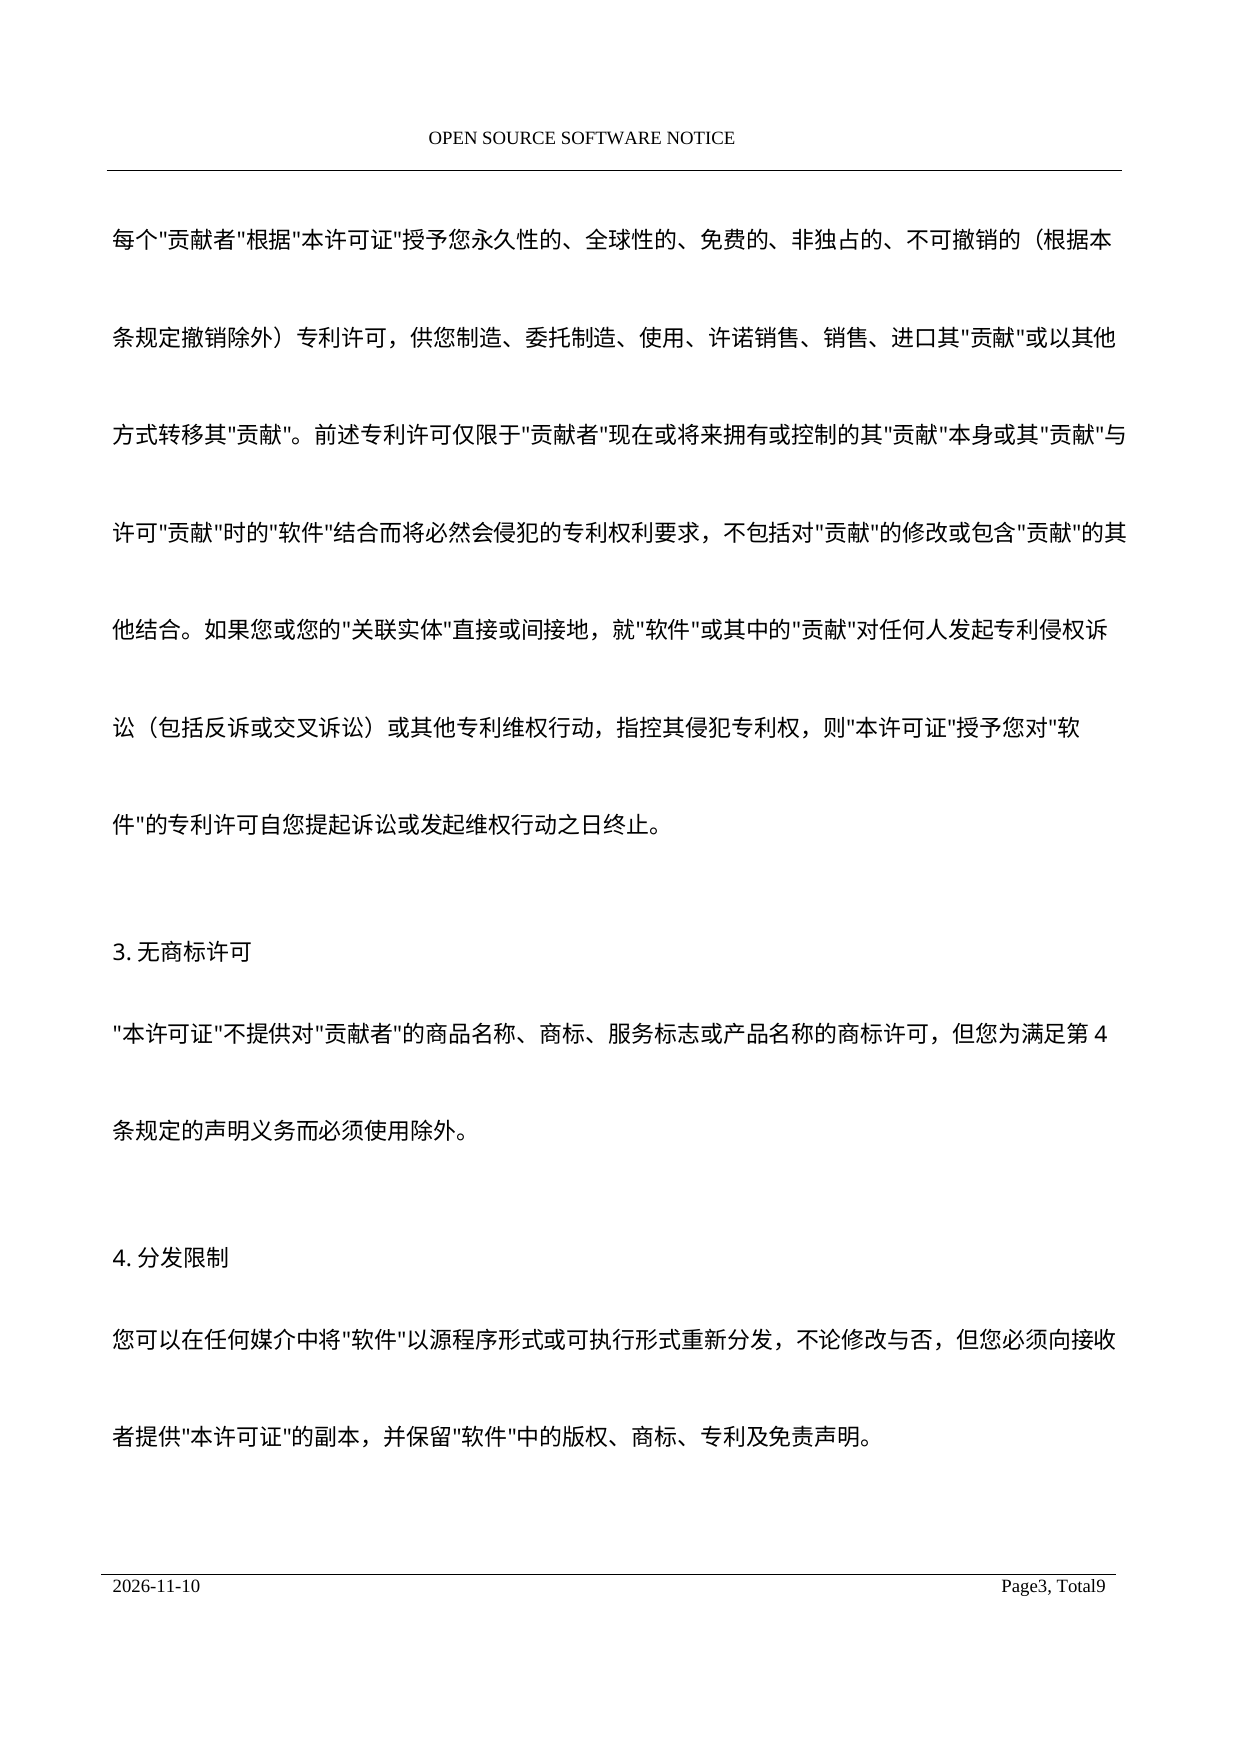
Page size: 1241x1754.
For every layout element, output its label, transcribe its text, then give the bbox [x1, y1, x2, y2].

text 3. 无商标许可 [112, 918, 1128, 983]
text 您可以在任何媒介中将"软件"以源程序形式或可执行形式重新分发，不论修改与否，但您必须向接收者提供"本许可证"的副本，并保留"软件"中的版权、商标、专利及免责声明。 [112, 1306, 1128, 1468]
text 每个"贡献者"根据"本许可证"授予您永久性的、全球性的、免费的、非独占的、不可撤销的（根据本条规定撤销除外）专利许可，供您制造、委托制造、使用、许诺销售、销售、进口其"贡献"或以其他方式转移其"贡献"。前述专利许可仅限于"贡献者"现在或将来拥有或控制的其"贡献"本身或其"贡献"与许可"贡献"时的"软件"结合而将必然会侵犯的专利权利要求，不包括对"贡献"的修改或包含"贡献"的其他结合。如果您或您的"关联实体"直接或间接地，就"软件"或其中的"贡献"对任何人发起专利侵权诉讼（包括反诉或交叉诉讼）或其他专利维权行动，指控其侵犯专利权，则"本许可证"授予您对"软件"的专利许可自您提起诉讼或发起维权行动之日终止。 [112, 206, 1128, 856]
text 4. 分发限制 [112, 1224, 1128, 1289]
text "本许可证"不提供对"贡献者"的商品名称、商标、服务标志或产品名称的商标许可，但您为满足第4条规定的声明义务而必须使用除外。 [112, 1000, 1128, 1162]
